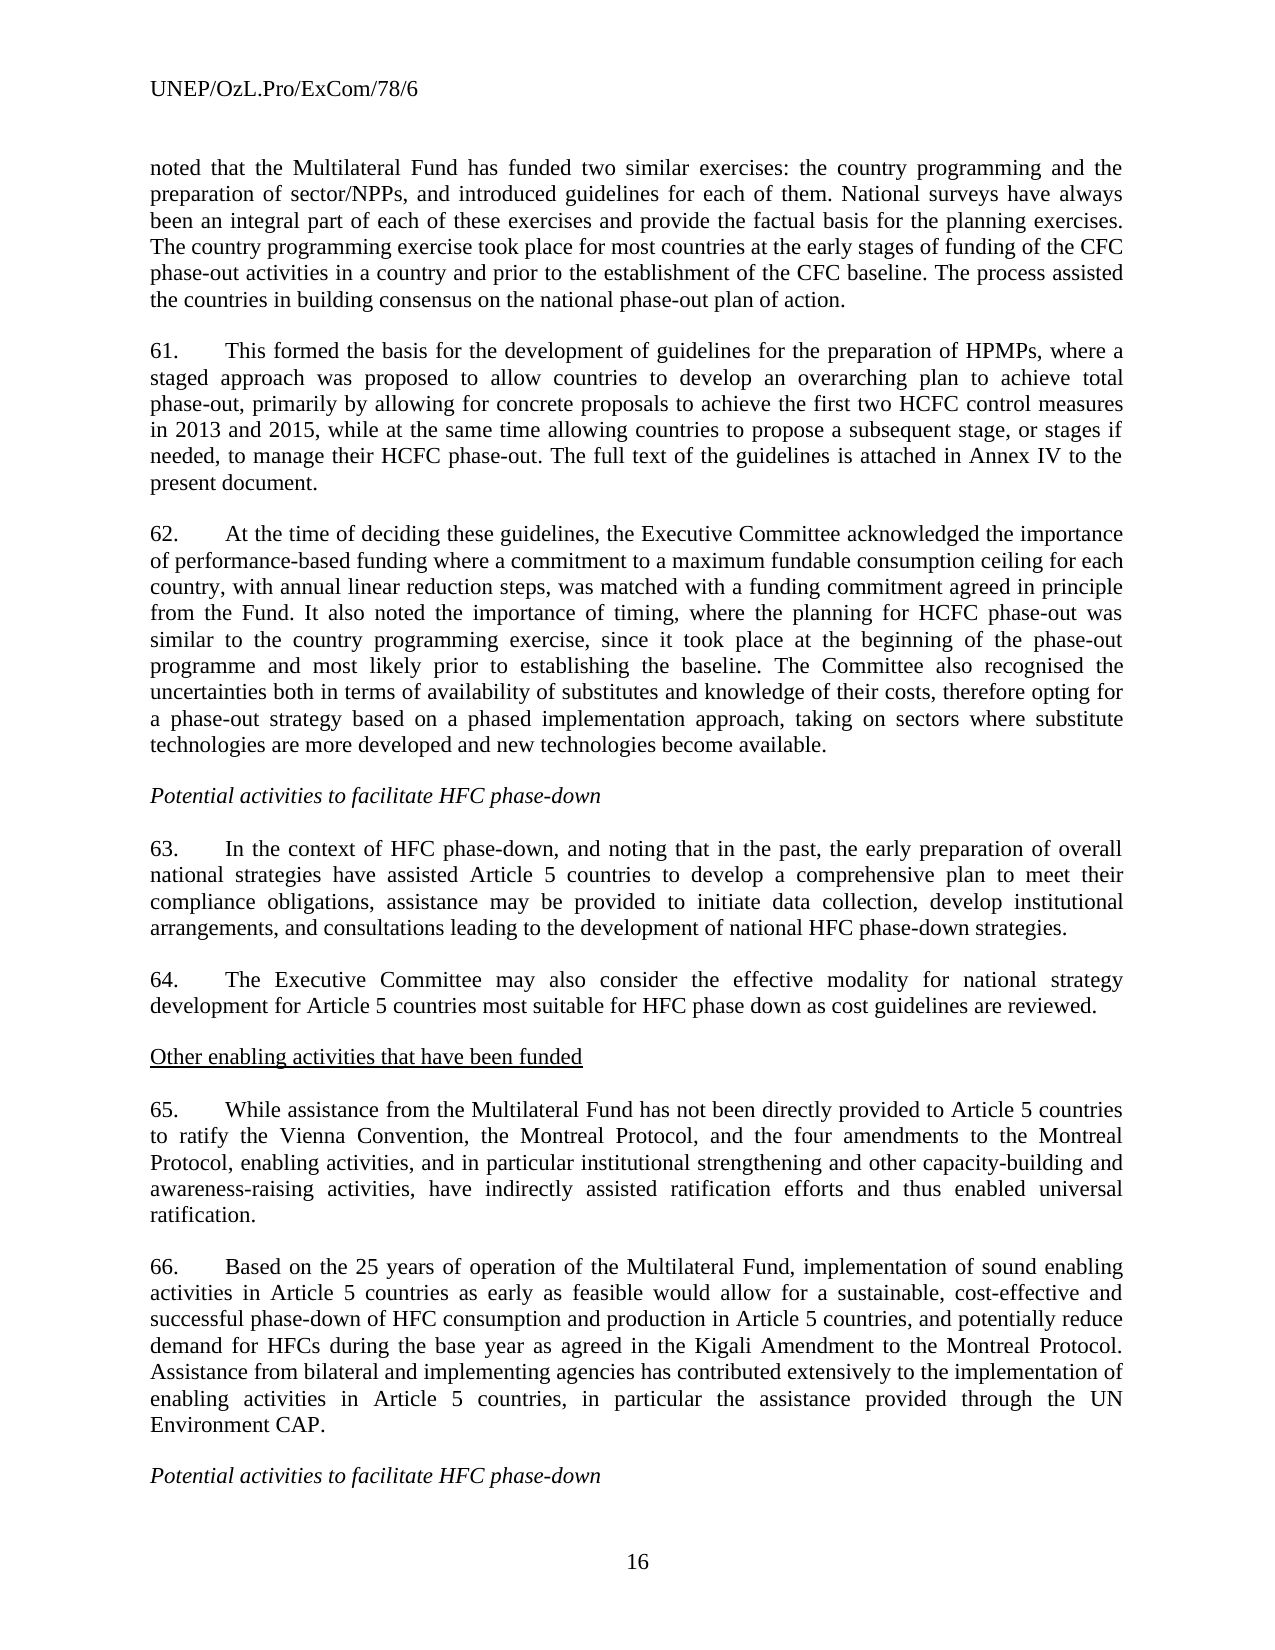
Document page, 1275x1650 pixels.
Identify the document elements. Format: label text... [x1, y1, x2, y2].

subtitle The Executive Committee may also consider the effective modality for national strategy development for Article 5 countries most suitable for HFC phase down as cost guidelines are reviewed. [150, 966, 1125, 1018]
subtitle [150, 154, 1125, 312]
subtitle While assistance from the Multilateral Fund has not been directly provided to Article 5 countries to ratify the Vienna Convention, the Montreal Protocol, and the four amendments to the Montreal Protocol, enabling activities, and in particular institutional strengthening and other capacity-building and awareness-raising activities, have indirectly assisted ratification efforts and thus enabled universal ratification. [150, 1096, 1125, 1228]
subtitle At the time of deciding these guidelines, the Executive Committee acknowledged the importance of performance-based funding where a commitment to a maximum fundable consumption ceiling for each country, with annual linear reduction steps, was matched with a funding commitment agreed in principle from the Fund. It also noted the importance of timing, where the planning for HCFC phase-out was similar to the country programming exercise, since it took place at the beginning of the phase-out programme and most likely prior to establishing the baseline. The Committee also recognised the uncertainties both in terms of availability of substitutes and knowledge of their costs, therefore opting for a phase-out strategy based on a phased implementation approach, taking on sectors where substitute technologies are more developed and new technologies become available. [150, 520, 1125, 757]
subtitle This formed the basis for the development of guidelines for the preparation of HPMPs, where a staged approach was proposed to allow countries to develop an overarching plan to achieve total phase-out, primarily by allowing for concrete proposals to achieve the first two HCFC control measures in 2013 and 2015, while at the same time allowing countries to propose a subsequent stage, or stages if needed, to manage their HCFC phase-out. The full text of the guidelines is attached in Annex IV to the present document. [150, 337, 1125, 495]
subtitle Based on the 25 years of operation of the Multilateral Fund, implementation of sound enabling activities in Article 5 countries as early as feasible would allow for a sustainable, cost-effective and successful phase-down of HFC consumption and production in Article 5 countries, and potentially reduce demand for HFCs during the base year as agreed in the Kigali Amendment to the Montreal Protocol. Assistance from bilateral and implementing agencies has contributed extensively to the implementation of enabling activities in Article 5 countries, in particular the assistance provided through the UN Environment CAP. [150, 1253, 1125, 1437]
text Potential activities to facilitate HFC phase-down [150, 1462, 1125, 1489]
subtitle In the context of HFC phase-down, and noting that in the past, the early preparation of overall national strategies have assisted Article 5 countries to develop a comprehensive plan to meet their compliance obligations, assistance may be provided to initiate data collection, develop institutional arrangements, and consultations leading to the development of national HFC phase-down strategies. [150, 835, 1125, 941]
text Potential activities to facilitate HFC phase-down [150, 782, 1125, 809]
text Other enabling activities that have been funded [150, 1043, 1125, 1070]
